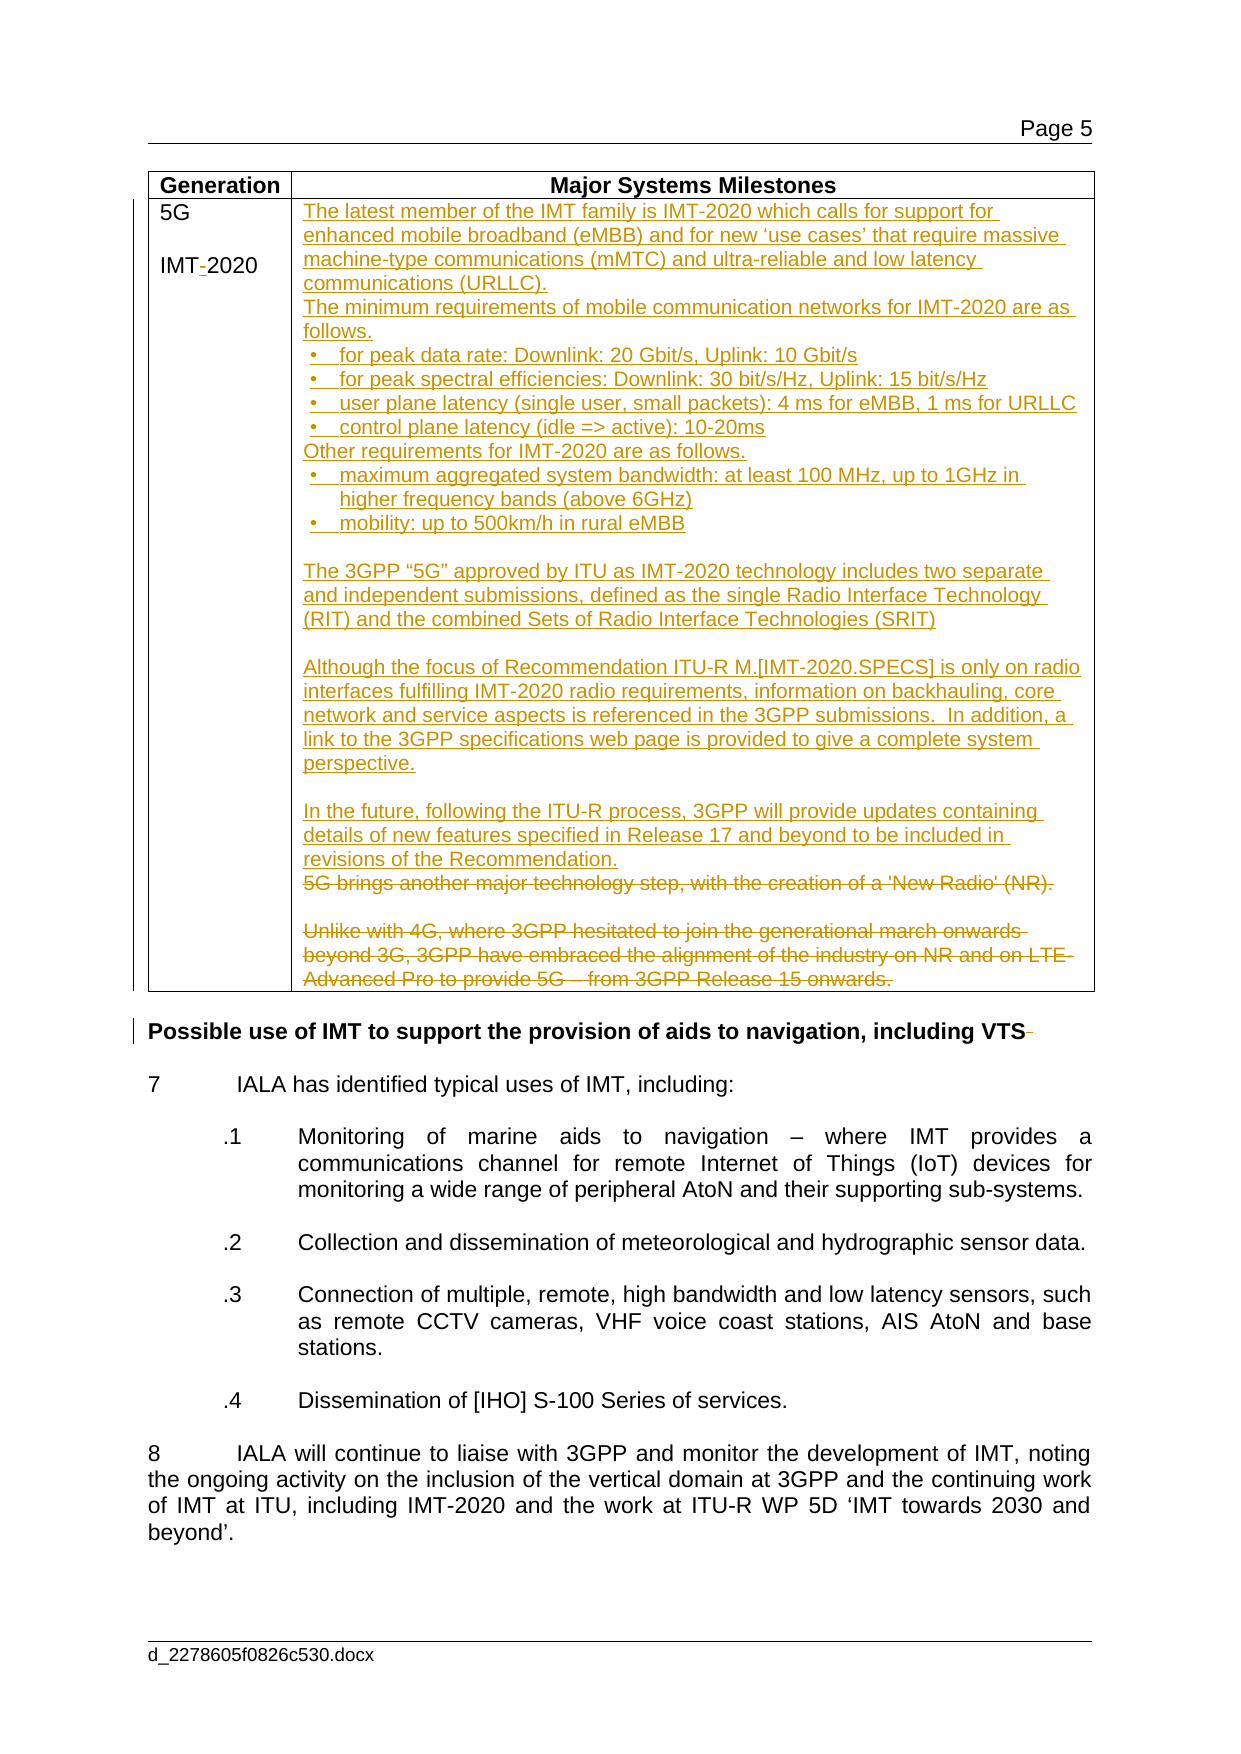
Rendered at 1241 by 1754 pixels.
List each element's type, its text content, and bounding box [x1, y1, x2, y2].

table_cell [292, 199, 1094, 991]
text .1 Monitoring of marine aids to navigation – where IMT provides a communications channel for remote Internet of Things (IoT) devices for monitoring a wide range of peripheral AtoN and their supporting sub-systems. [223, 1123, 1092, 1202]
text .4 Dissemination of [IHO] S-100 Series of services. [223, 1387, 1092, 1413]
text Possible use of IMT to support the provision of aids to navigation, including VTS [148, 1018, 1092, 1044]
text 7 IALA has identified typical uses of IMT, including: [148, 1071, 1092, 1097]
table_header Major Systems Milestones [292, 172, 1094, 198]
table_cell 5G IMT2020 [149, 199, 291, 991]
table_header Generation [149, 172, 291, 198]
text 8 IALA will continue to liaise with 3GPP and monitor the development of IMT, noting the ongoing activity on the inclusion of the vertical domain at 3GPP and the continuing work of IMT at ITU, including IMT-2020 and the work at ITU-R WP 5D ‘IMT towards 2030 and beyond’. [148, 1439, 1092, 1545]
text .3 Connection of multiple, remote, high bandwidth and low latency sensors, such as remote CCTV cameras, VHF voice coast stations, AIS AtoN and base stations. [223, 1281, 1092, 1361]
text .2 Collection and dissemination of meteorological and hydrographic sensor data. [223, 1229, 1092, 1255]
